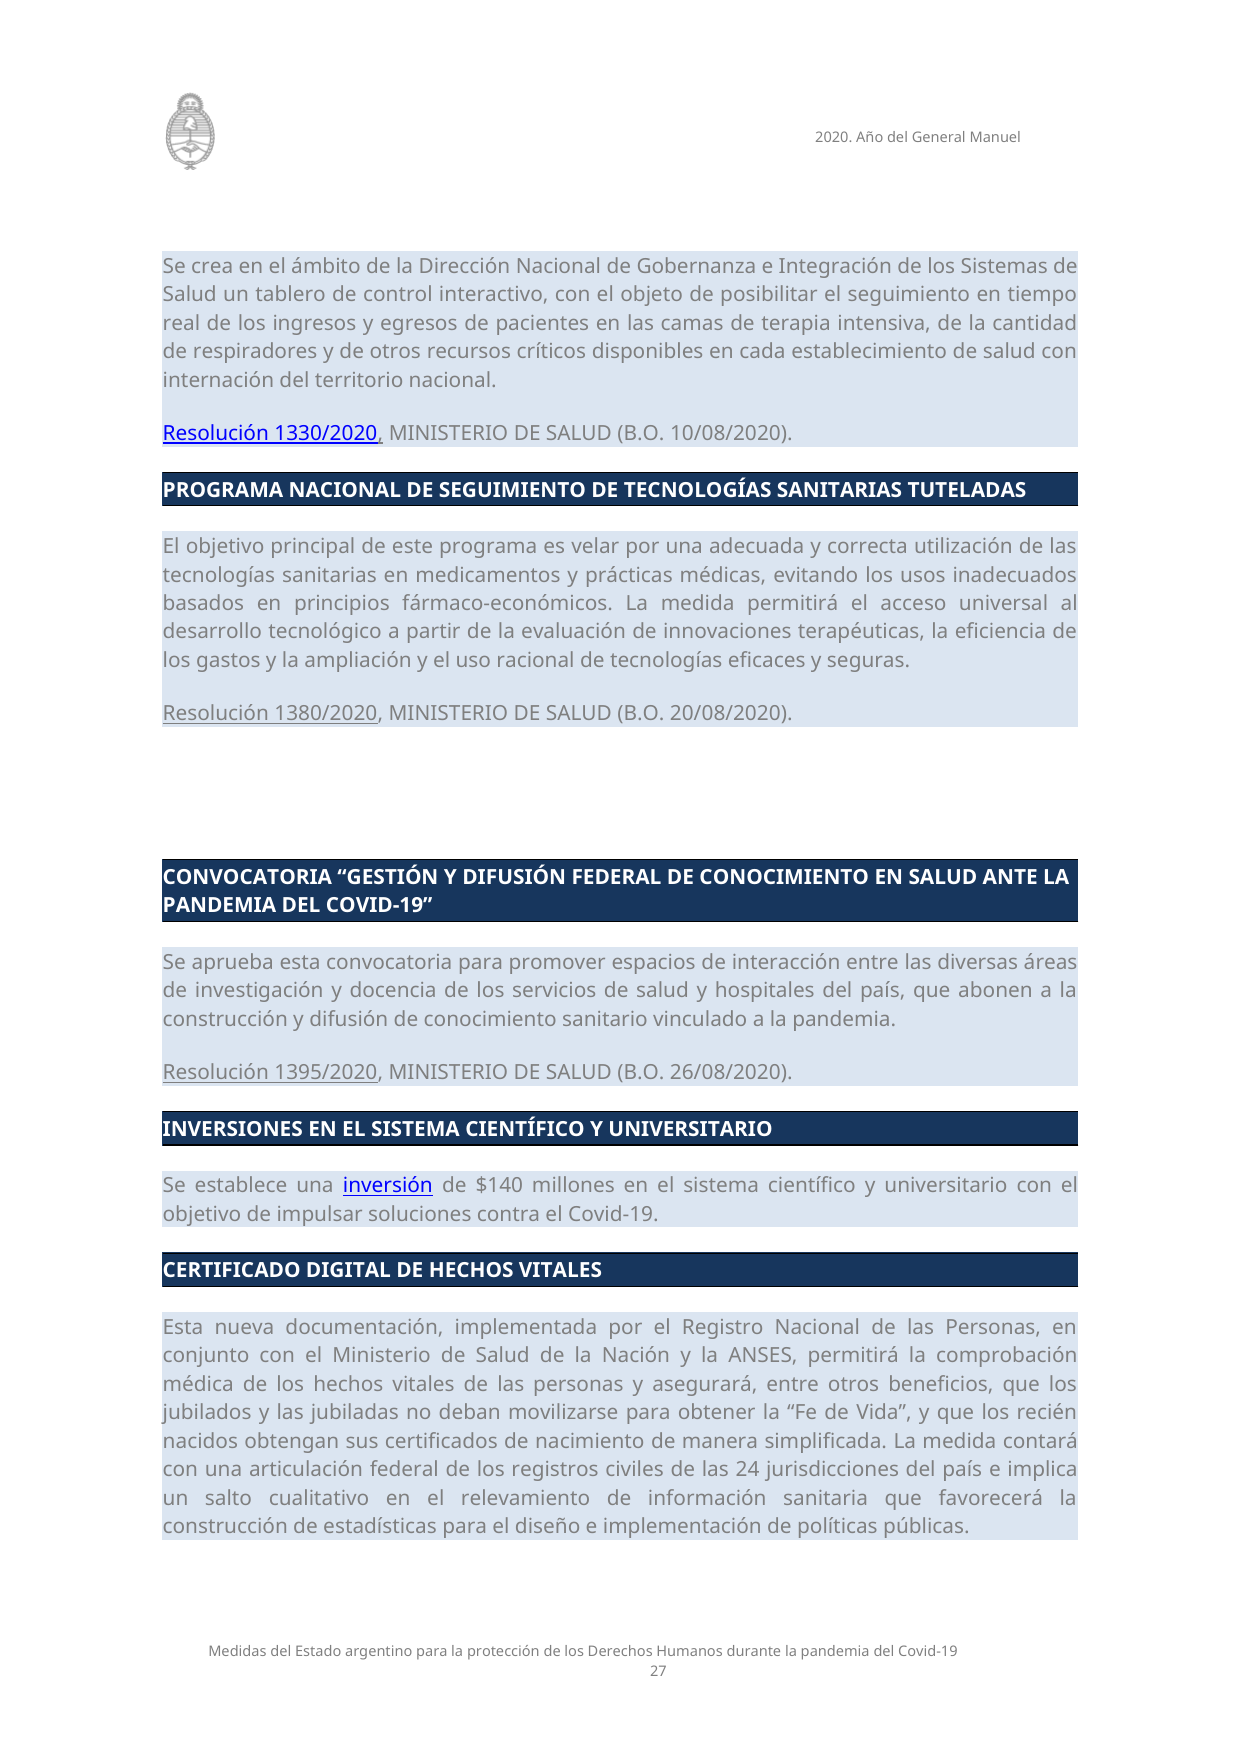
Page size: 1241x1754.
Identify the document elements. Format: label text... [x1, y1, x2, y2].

subtitle CERTIFICADO DIGITAL DE HECHOS VITALES [162, 1254, 1078, 1287]
subtitle CONVOCATORIA “GESTIÓN Y DIFUSIÓN FEDERAL DE CONOCIMIENTO EN SALUD ANTE LA PANDEMIA DEL COVID-19” [162, 860, 1078, 922]
subtitle Resolución 1380/2020, MINISTERIO DE SALUD (B.O. 20/08/2020). [162, 698, 1078, 727]
subtitle INVERSIONES EN EL SISTEMA CIENTÍFICO Y UNIVERSITARIO [162, 1112, 1078, 1146]
subtitle Se aprueba esta convocatoria para promover espacios de interacción entre las diversas áreas de investigación y docencia de los servicios de salud y hospitales del país, que abonen a la construcción y difusión de conocimiento sanitario vinculado a la pandemia. [162, 947, 1078, 1032]
picture [162, 88, 219, 173]
subtitle El objetivo principal de este programa es velar por una adecuada y correcta utilización de las tecnologías sanitarias en medicamentos y prácticas médicas, evitando los usos inadecuados basados en principios fármaco-económicos. La medida permitirá el acceso universal al desarrollo tecnológico a partir de la evaluación de innovaciones terapéuticas, la eficiencia de los gastos y la ampliación y el uso racional de tecnologías eficaces y seguras. [162, 531, 1078, 673]
subtitle Resolución 1395/2020, MINISTERIO DE SALUD (B.O. 26/08/2020). [162, 1057, 1078, 1086]
subtitle Resolución 1330/2020, MINISTERIO DE SALUD (B.O. 10/08/2020). [162, 418, 1078, 447]
subtitle Esta nueva documentación, implementada por el Registro Nacional de las Personas, en conjunto con el Ministerio de Salud de la Nación y la ANSES, permitirá la comprobación médica de los hechos vitales de las personas y asegurará, entre otros beneficios, que los jubilados y las jubiladas no deban movilizarse para obtener la “Fe de Vida”, y que los recién nacidos obtengan sus certificados de nacimiento de manera simplificada. La medida contará con una articulación federal de los registros civiles de las 24 jurisdicciones del país e implica un salto cualitativo en el relevamiento de información sanitaria que favorecerá la construcción de estadísticas para el diseño e implementación de políticas públicas. [162, 1312, 1078, 1540]
subtitle Se crea en el ámbito de la Dirección Nacional de Gobernanza e Integración de los Sistemas de Salud un tablero de control interactivo, con el objeto de posibilitar el seguimiento en tiempo real de los ingresos y egresos de pacientes en las camas de terapia intensiva, de la cantidad de respiradores y de otros recursos críticos disponibles en cada establecimiento de salud con internación del territorio nacional. [162, 251, 1078, 393]
subtitle Se establece una inversión de $140 millones en el sistema científico y universitario con el objetivo de impulsar soluciones contra el Covid-19. [162, 1171, 1078, 1227]
subtitle PROGRAMA NACIONAL DE SEGUIMIENTO DE TECNOLOGÍAS SANITARIAS TUTELADAS [162, 473, 1078, 506]
